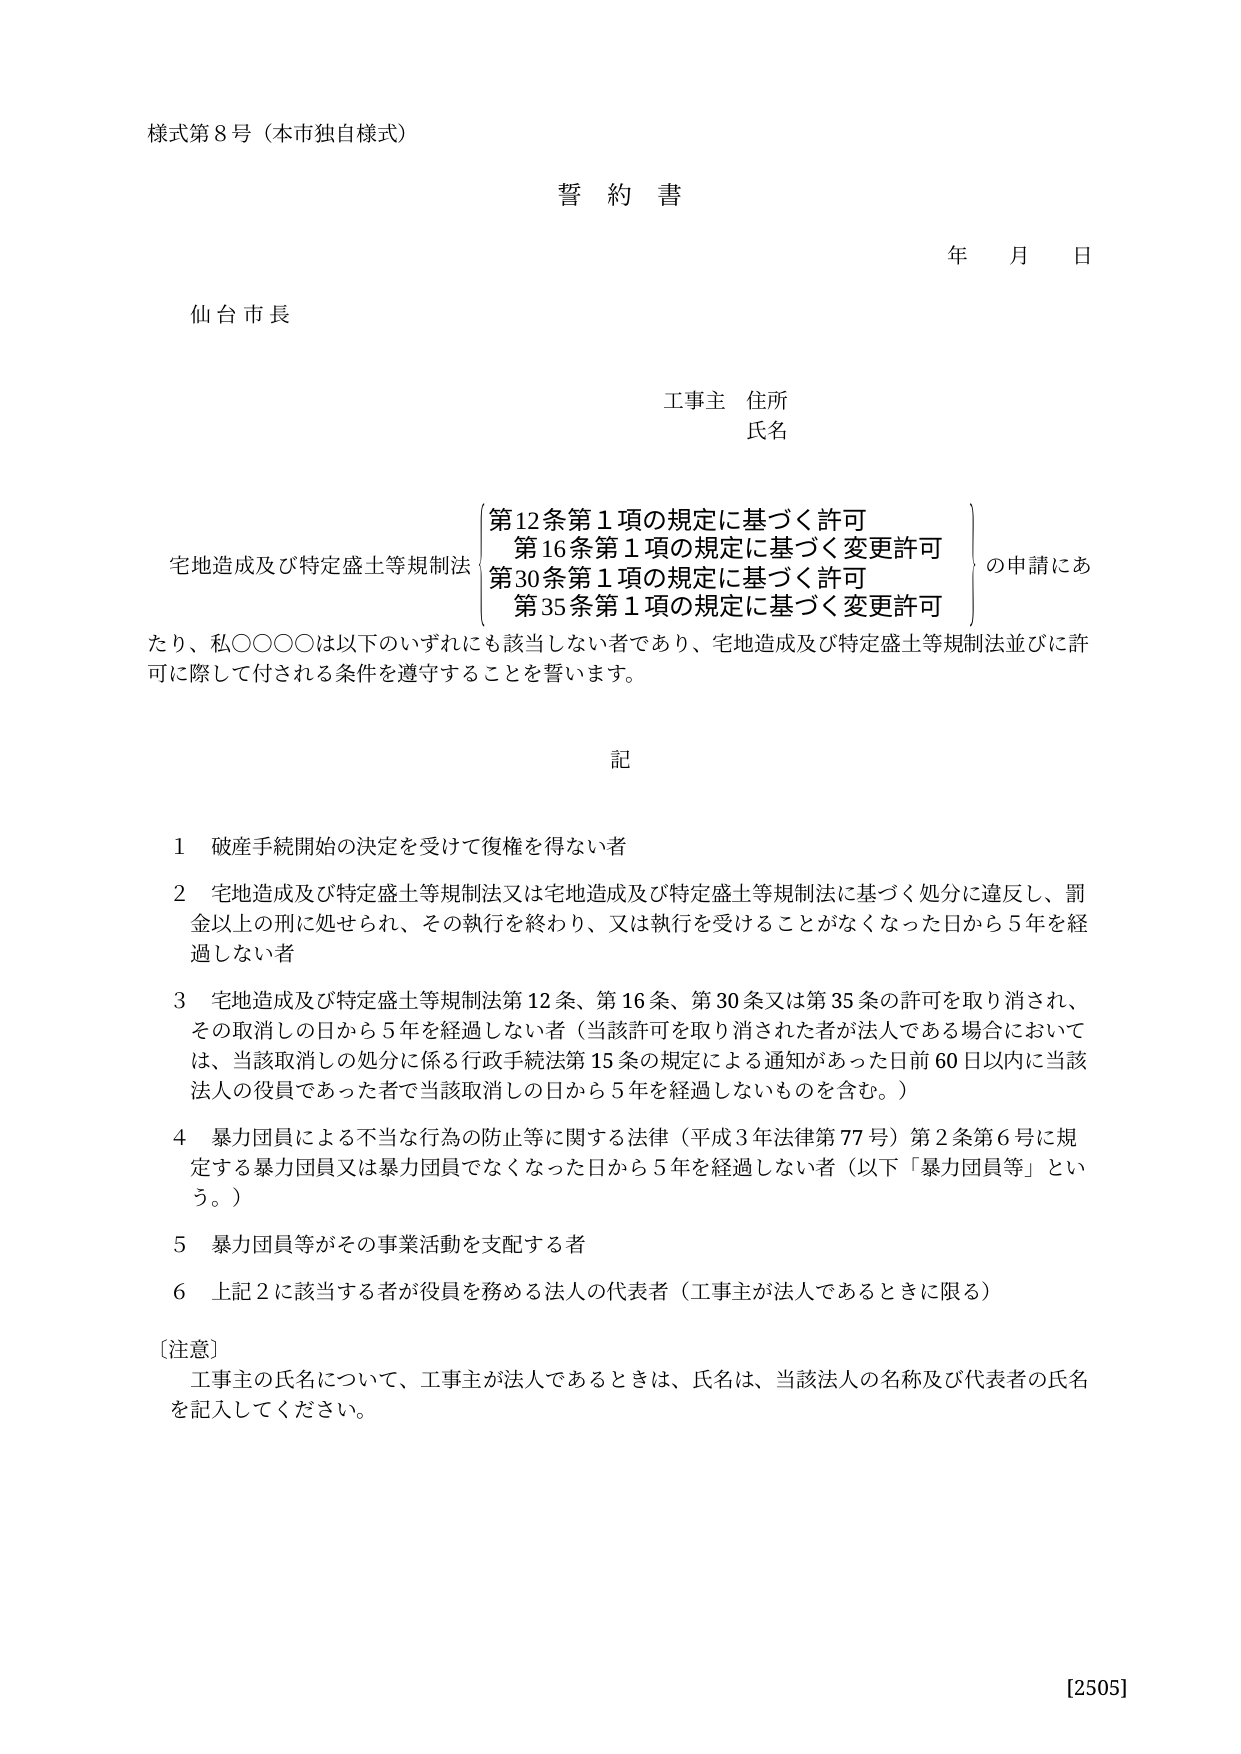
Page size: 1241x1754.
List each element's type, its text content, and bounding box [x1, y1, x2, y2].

text 工事主 住所 [663, 385, 1007, 415]
text ６ 上記２に該当する者が役員を務める法人の代表者（工事主が法人であるときに限る） [169, 1275, 1092, 1305]
text ３ 宅地造成及び特定盛土等規制法第12条、第16条、第30条又は第35条の許可を取り消され、その取消しの日から５年を経過しない者（当該許可を取り消された者が法人である場合においては、当該取消しの処分に係る行政手続法第15条の規定による通知があった日前60日以内に当該法人の役員であった者で当該取消しの日から５年を経過しないものを含む。） [169, 984, 1092, 1104]
text ４ 暴力団員による不当な行為の防止等に関する法律（平成３年法律第77 号）第２条第６号に規定する暴力団員又は暴力団員でなくなった日から５年を経過しない者（以下「暴力団員等」という。） [169, 1121, 1092, 1211]
text 氏名 [663, 415, 1007, 445]
text １ 破産手続開始の決定を受けて復権を得ない者 [169, 831, 1092, 861]
text 誓 約 書 [148, 175, 1092, 211]
text ５ 暴力団員等がその事業活動を支配する者 [169, 1228, 1092, 1258]
text 仙 台 市 長 [191, 298, 1092, 328]
text 年 月 日 [148, 240, 1092, 270]
text 工事主の氏名について、工事主が法人であるときは、氏名は、当該法人の名称及び代表者の氏名を記入してください。 [169, 1364, 1092, 1423]
text ２ 宅地造成及び特定盛土等規制法又は宅地造成及び特定盛土等規制法に基づく処分に違反し、罰金以上の刑に処せられ、その執行を終わり、又は執行を受けることがなくなった日から５年を経過しない者 [169, 878, 1092, 967]
subtitle 記 [148, 744, 1092, 774]
text 様式第８号（本市独自様式） [148, 117, 1092, 147]
text 宅地造成及び特定盛土等規制法 の申請にあたり、私○○○○は以下のいずれにも該当しない者であり、宅地造成及び特定盛土等規制法並びに許可に際して付される条件を遵守することを誓います。 [148, 502, 1092, 687]
text 〔注意〕 [148, 1334, 1092, 1364]
